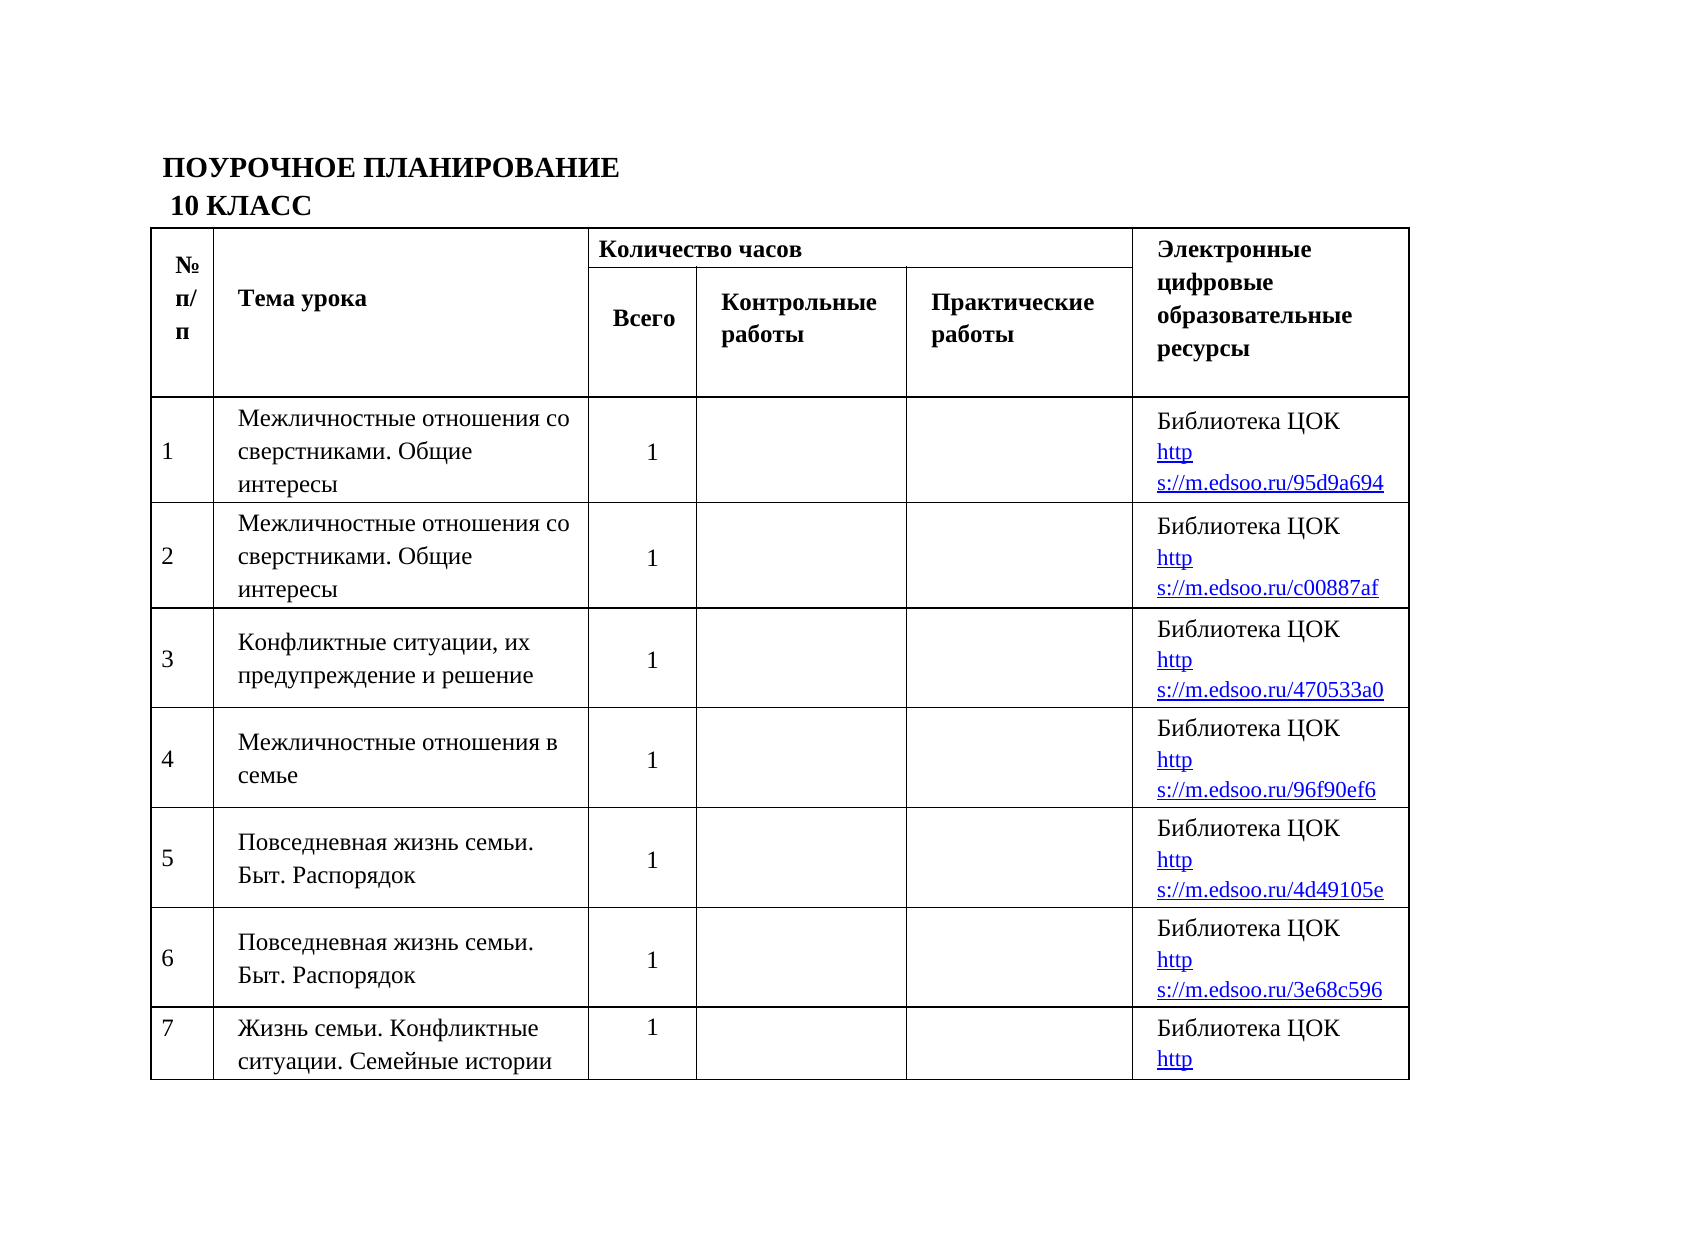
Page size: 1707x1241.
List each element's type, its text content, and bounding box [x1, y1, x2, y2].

table_cell [907, 708, 1132, 807]
table_cell 3 [152, 609, 213, 707]
table_cell Межличностные отношения со сверстниками. Общие интересы [214, 503, 588, 607]
table_cell [907, 609, 1132, 707]
table_cell Контрольные работы [697, 268, 906, 396]
table_cell 1 [589, 609, 696, 707]
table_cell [1133, 1008, 1408, 1078]
table_header Количество часов [589, 229, 1132, 266]
table_cell [907, 503, 1132, 607]
text 10 КЛАСС [162, 188, 1557, 222]
table_header Электронные цифровые образовательные ресурсы [1133, 229, 1408, 396]
table_cell Библиотека ЦОК https://m.edsoo.ru/3e68c596 [1133, 908, 1408, 1006]
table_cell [214, 1008, 588, 1078]
table_cell [907, 398, 1132, 502]
table_cell [697, 503, 906, 607]
table_cell [697, 398, 906, 502]
table_cell [697, 1008, 906, 1078]
table_cell Конфликтные ситуации, их предупреждение и решение [214, 609, 588, 707]
table_cell 4 [152, 708, 213, 807]
table_cell Библиотека ЦОК https://m.edsoo.ru/95d9a694 [1133, 398, 1408, 502]
table_cell 2 [152, 503, 213, 607]
table_cell 5 [152, 808, 213, 906]
table_cell Межличностные отношения со сверстниками. Общие интересы [214, 398, 588, 502]
table_cell 1 [589, 1008, 696, 1078]
table_cell [907, 1008, 1132, 1078]
table_cell [907, 908, 1132, 1006]
table_cell Повседневная жизнь семьи. Быт. Распорядок [214, 808, 588, 906]
table_cell Повседневная жизнь семьи. Быт. Распорядок [214, 908, 588, 1006]
table_header Тема урока [214, 229, 588, 396]
table_cell Библиотека ЦОК https://m.edsoo.ru/96f90ef6 [1133, 708, 1408, 807]
table_cell Всего [589, 268, 696, 396]
text ПОУРОЧНОЕ ПЛАНИРОВАНИЕ [162, 150, 1557, 183]
table_cell Межличностные отношения в семье [214, 708, 588, 807]
table_cell [697, 908, 906, 1006]
table_cell 7 [152, 1008, 213, 1078]
table_cell 1 [589, 908, 696, 1006]
table_cell Практические работы [907, 268, 1132, 396]
table_cell 1 [589, 708, 696, 807]
table_cell [697, 609, 906, 707]
table_header № п/п [152, 229, 213, 396]
table_cell 1 [589, 808, 696, 906]
table_cell 1 [152, 398, 213, 502]
table_cell [907, 808, 1132, 906]
table_cell 1 [589, 398, 696, 502]
table_cell 6 [152, 908, 213, 1006]
table_cell [697, 808, 906, 906]
table_cell Библиотека ЦОК https://m.edsoo.ru/470533a0 [1133, 609, 1408, 707]
table_cell Библиотека ЦОК https://m.edsoo.ru/c00887af [1133, 503, 1408, 607]
table_cell Библиотека ЦОК https://m.edsoo.ru/4d49105e [1133, 808, 1408, 906]
table_cell [697, 708, 906, 807]
table_cell 1 [589, 503, 696, 607]
